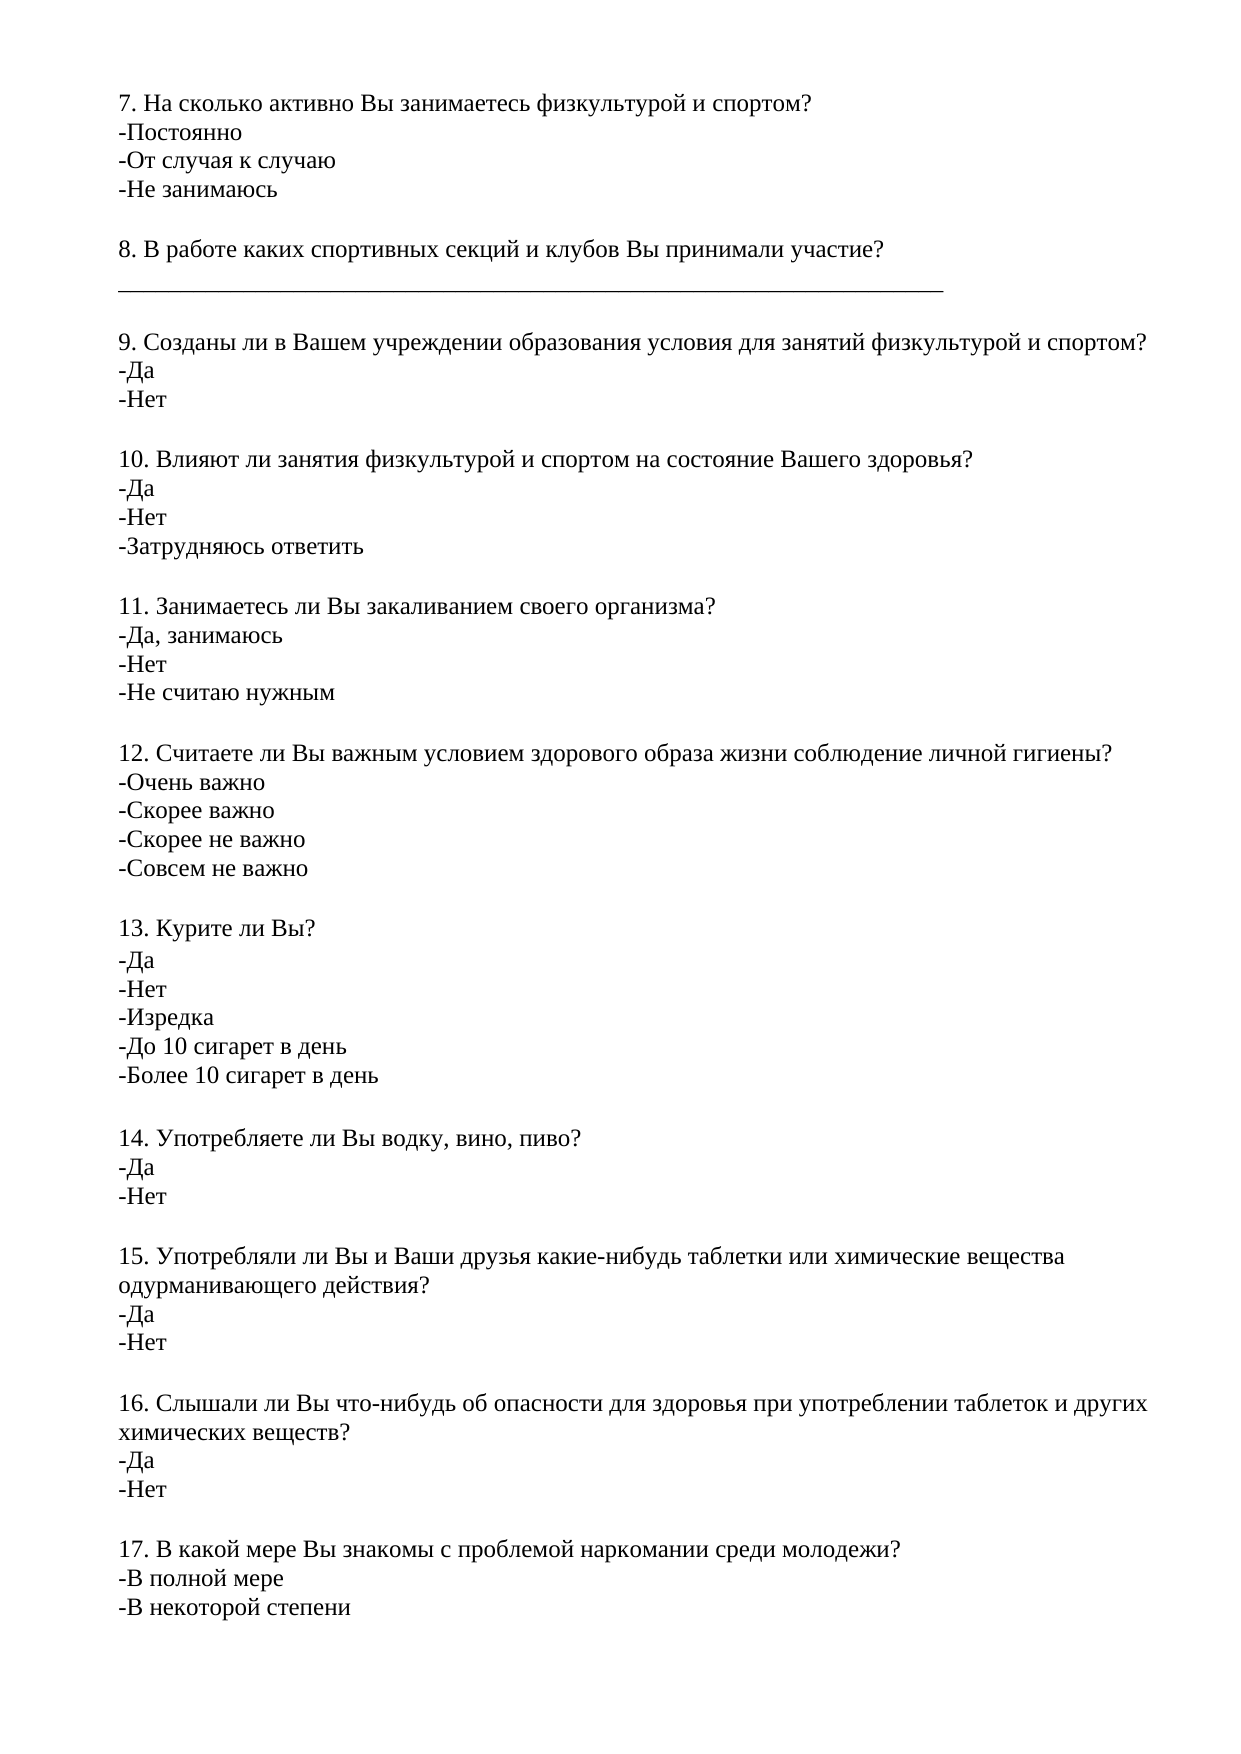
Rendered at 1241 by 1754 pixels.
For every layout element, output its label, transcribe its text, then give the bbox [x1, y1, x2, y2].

text 8. В работе каких спортивных секций и клубов Вы принимали участие? [118, 206, 1152, 263]
text 14. Употребляете ли Вы водку, вино, пиво? -Да -Нет [118, 1123, 1152, 1209]
text __________________________________________________________________ [118, 266, 1152, 295]
text 9. Созданы ли в Вашем учреждении образования условия для занятий физкультурой и спортом? -Да -Нет [118, 298, 1152, 413]
text 13. Курите ли Вы? [118, 884, 1152, 942]
text 11. Занимаетесь ли Вы закаливанием своего организма? -Да, занимаюсь -Нет -Не считаю нужным [118, 562, 1152, 706]
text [118, 1506, 1152, 1621]
text 15. Употребляли ли Вы и Ваши друзья какие-нибудь таблетки или химические вещества одурманивающего действия? -Да -Нет [118, 1212, 1152, 1356]
text 16. Слышали ли Вы что-нибудь об опасности для здоровья при употреблении таблеток и других химических веществ? -Да -Нет [118, 1359, 1152, 1503]
text -Да -Нет -Изредка -До 10 сигарет в день -Более 10 сигарет в день [118, 945, 1152, 1089]
text 10. Влияют ли занятия физкультурой и спортом на состояние Вашего здоровья? -Да -Нет -Затрудняюсь ответить [118, 416, 1152, 559]
text 12. Считаете ли Вы важным условием здорового образа жизни соблюдение личной гигиены? -Очень важно -Скорее важно -Скорее не важно -Совсем не важно [118, 709, 1152, 882]
text 7. На сколько активно Вы занимаетесь физкультурой и спортом? -Постоянно -От случая к случаю -Не занимаюсь [118, 59, 1152, 203]
